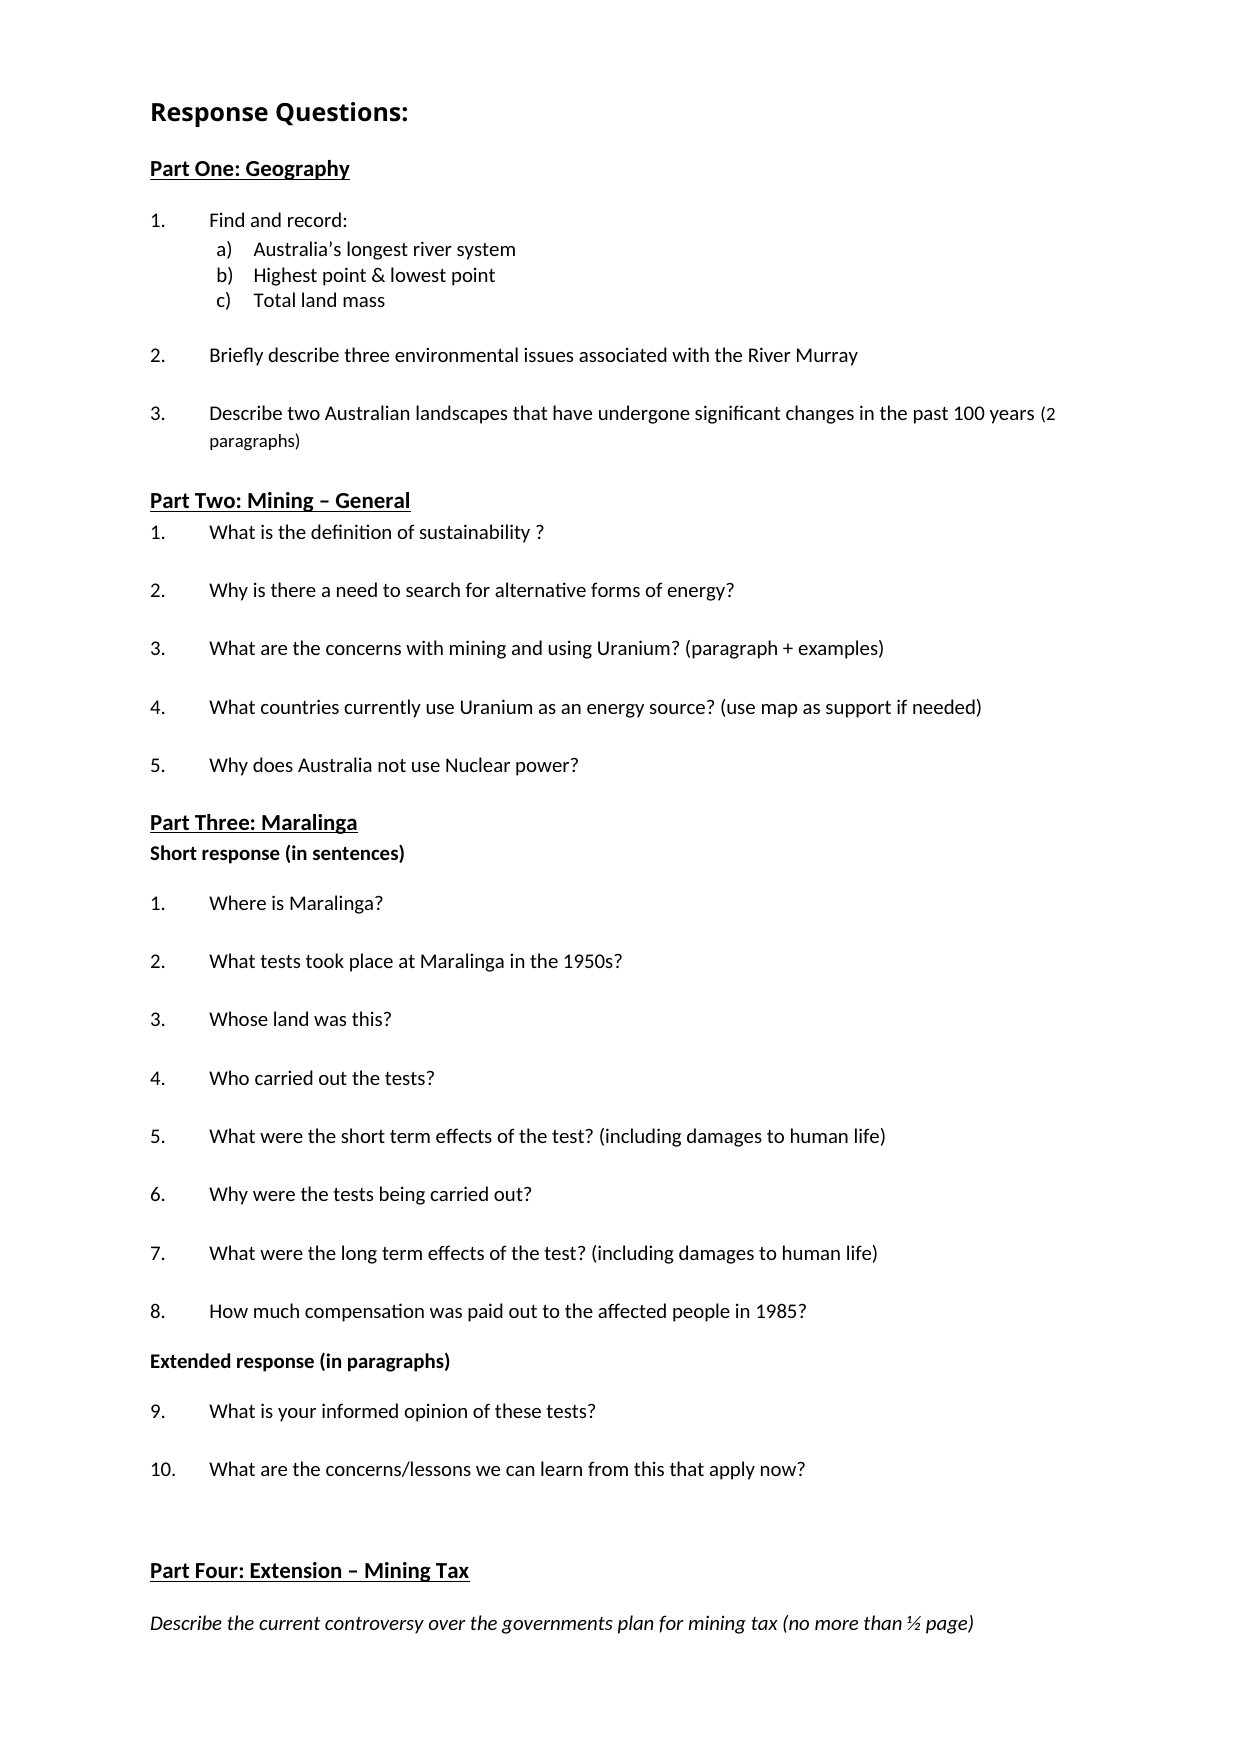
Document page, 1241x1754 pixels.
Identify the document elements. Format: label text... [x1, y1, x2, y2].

text Part Four: Extension – Mining Tax [150, 1557, 1090, 1585]
list What is your informed opinion of these tests? [150, 1398, 1090, 1424]
list What were the long term effects of the test? (including damages to human life) [150, 1240, 1090, 1265]
list Whose land was this? [150, 1007, 1090, 1032]
list Where is Maralinga? [150, 890, 1090, 915]
list Why is there a need to search for alternative forms of energy? [150, 577, 1090, 603]
text Part Three: Maralinga [150, 808, 1090, 836]
text Part One: Geography [150, 154, 1090, 182]
list Australia’s longest river system [216, 237, 1090, 262]
list What are the concerns/lessons we can learn from this that apply now? [150, 1457, 1090, 1482]
list Describe two Australian landscapes that have undergone significant changes in the past 100 years (2 paragraphs) [150, 400, 1090, 452]
text Short response (in sentences) [150, 840, 1090, 865]
list What countries currently use Uranium as an energy source? (use map as support if needed) [150, 694, 1090, 719]
list Find and record: [150, 207, 1090, 233]
list What are the concerns with mining and using Uranium? (paragraph + examples) [150, 636, 1090, 661]
list Total land mass [216, 287, 1090, 313]
list What were the short term effects of the test? (including damages to human life) [150, 1123, 1090, 1149]
text Response Questions: [150, 94, 1090, 128]
list What tests took place at Maralinga in the 1950s? [150, 948, 1090, 974]
list How much compensation was paid out to the affected people in 1985? [150, 1298, 1090, 1324]
list Why were the tests being carried out? [150, 1182, 1090, 1207]
text Describe the current controversy over the governments plan for mining tax (no more than ½ page) [150, 1610, 1090, 1635]
text Extended response (in paragraphs) [150, 1348, 1090, 1374]
list Briefly describe three environmental issues associated with the River Murray [150, 342, 1090, 367]
list Highest point & lowest point [216, 262, 1090, 287]
list What is the definition of sustainability ? [150, 519, 1090, 544]
list Who carried out the tests? [150, 1065, 1090, 1090]
text Part Two: Mining – General [150, 487, 1090, 515]
list Why does Australia not use Nuclear power? [150, 752, 1090, 778]
